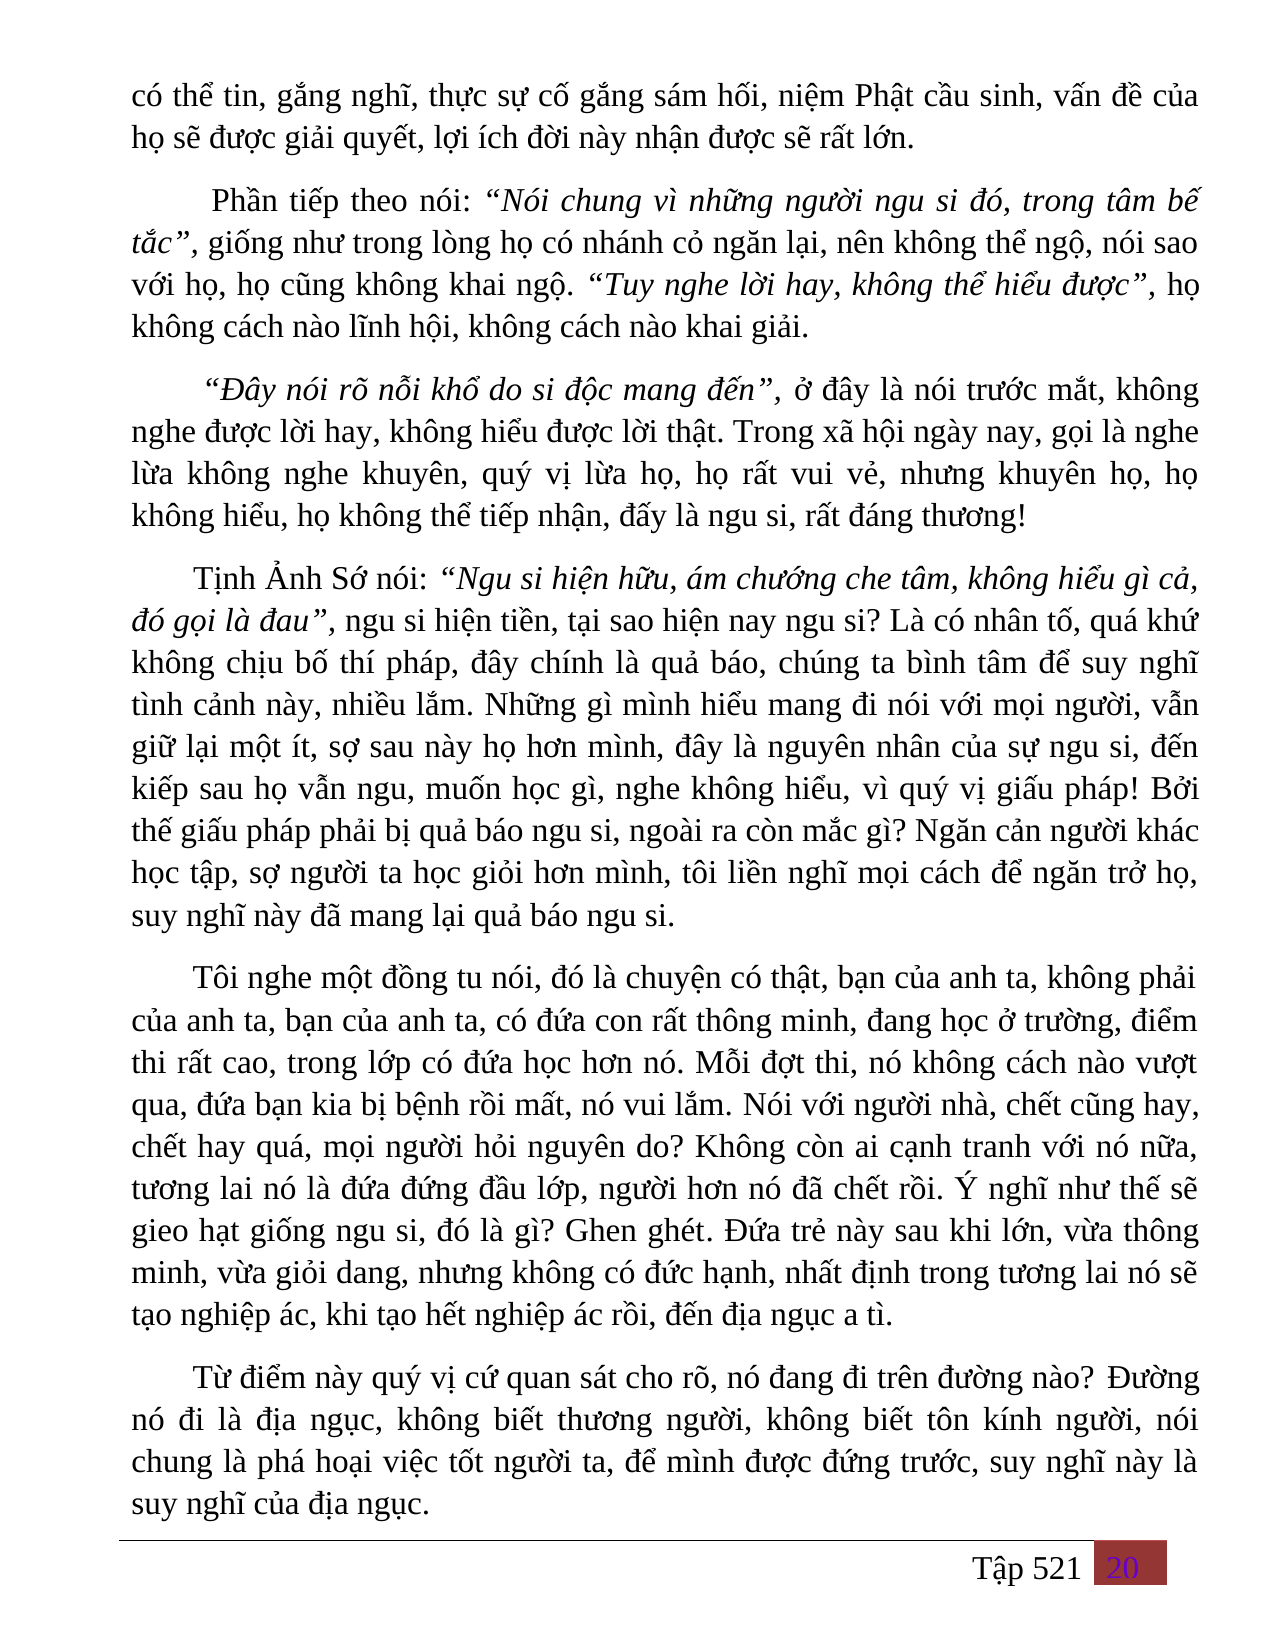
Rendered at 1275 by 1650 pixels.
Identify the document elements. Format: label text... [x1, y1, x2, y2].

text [131, 75, 1200, 155]
text Phần tiếp theo nói: “Nói chung vì những người ngu si đó, trong tâm bế tắc”, giống như trong lòng họ có nhánh cỏ ngăn lại, nên không thể ngộ, nói sao với họ, họ cũng không khai ngộ. “Tuy nghe lời hay, không thể hiểu được”, họ không cách nào lĩnh hội, không cách nào khai giải. [131, 180, 1200, 344]
text Từ điểm này quý vị cứ quan sát cho rõ, nó đang đi trên đường nào? Đường nó đi là địa ngục, không biết thương người, không biết tôn kính người, nói chung là phá hoại việc tốt người ta, để mình được đứng trước, suy nghĩ này là suy nghĩ của địa ngục. [131, 1357, 1200, 1522]
text Tịnh Ảnh Sớ nói: “Ngu si hiện hữu, ám chướng che tâm, không hiểu gì cả, đó gọi là đau”, ngu si hiện tiền, tại sao hiện nay ngu si? Là có nhân tố, quá khứ không chịu bố thí pháp, đây chính là quả báo, chúng ta bình tâm để suy nghĩ tình cảnh này, nhiều lắm. Những gì mình hiểu mang đi nói với mọi người, vẫn giữ lại một ít, sợ sau này họ hơn mình, đây là nguyên nhân của sự ngu si, đến kiếp sau họ vẫn ngu, muốn học gì, nghe không hiểu, vì quý vị giấu pháp! Bởi thế giấu pháp phải bị quả báo ngu si, ngoài ra còn mắc gì? Ngăn cản người khác học tập, sợ người ta học giỏi hơn mình, tôi liền nghĩ mọi cách để ngăn trở họ, suy nghĩ này đã mang lại quả báo ngu si. [131, 558, 1200, 933]
text Tôi nghe một đồng tu nói, đó là chuyện có thật, bạn của anh ta, không phải của anh ta, bạn của anh ta, có đứa con rất thông minh, đang học ở trường, điểm thi rất cao, trong lớp có đứa học hơn nó. Mỗi đợt thi, nó không cách nào vượt qua, đứa bạn kia bị bệnh rồi mất, nó vui lắm. Nói với người nhà, chết cũng hay, chết hay quá, mọi người hỏi nguyên do? Không còn ai cạnh tranh với nó nữa, tương lai nó là đứa đứng đầu lớp, người hơn nó đã chết rồi. Ý nghĩ như thế sẽ gieo hạt giống ngu si, đó là gì? Ghen ghét. Đứa trẻ này sau khi lớn, vừa thông minh, vừa giỏi dang, nhưng không có đức hạnh, nhất định trong tương lai nó sẽ tạo nghiệp ác, khi tạo hết nghiệp ác rồi, đến địa ngục a tì. [131, 958, 1200, 1333]
text “Đây nói rõ nỗi khổ do si độc mang đến”, ở đây là nói trước mắt, không nghe được lời hay, không hiểu được lời thật. Trong xã hội ngày nay, gọi là nghe lừa không nghe khuyên, quý vị lừa họ, họ rất vui vẻ, nhưng khuyên họ, họ không hiểu, họ không thể tiếp nhận, đấy là ngu si, rất đáng thương! [131, 369, 1200, 533]
